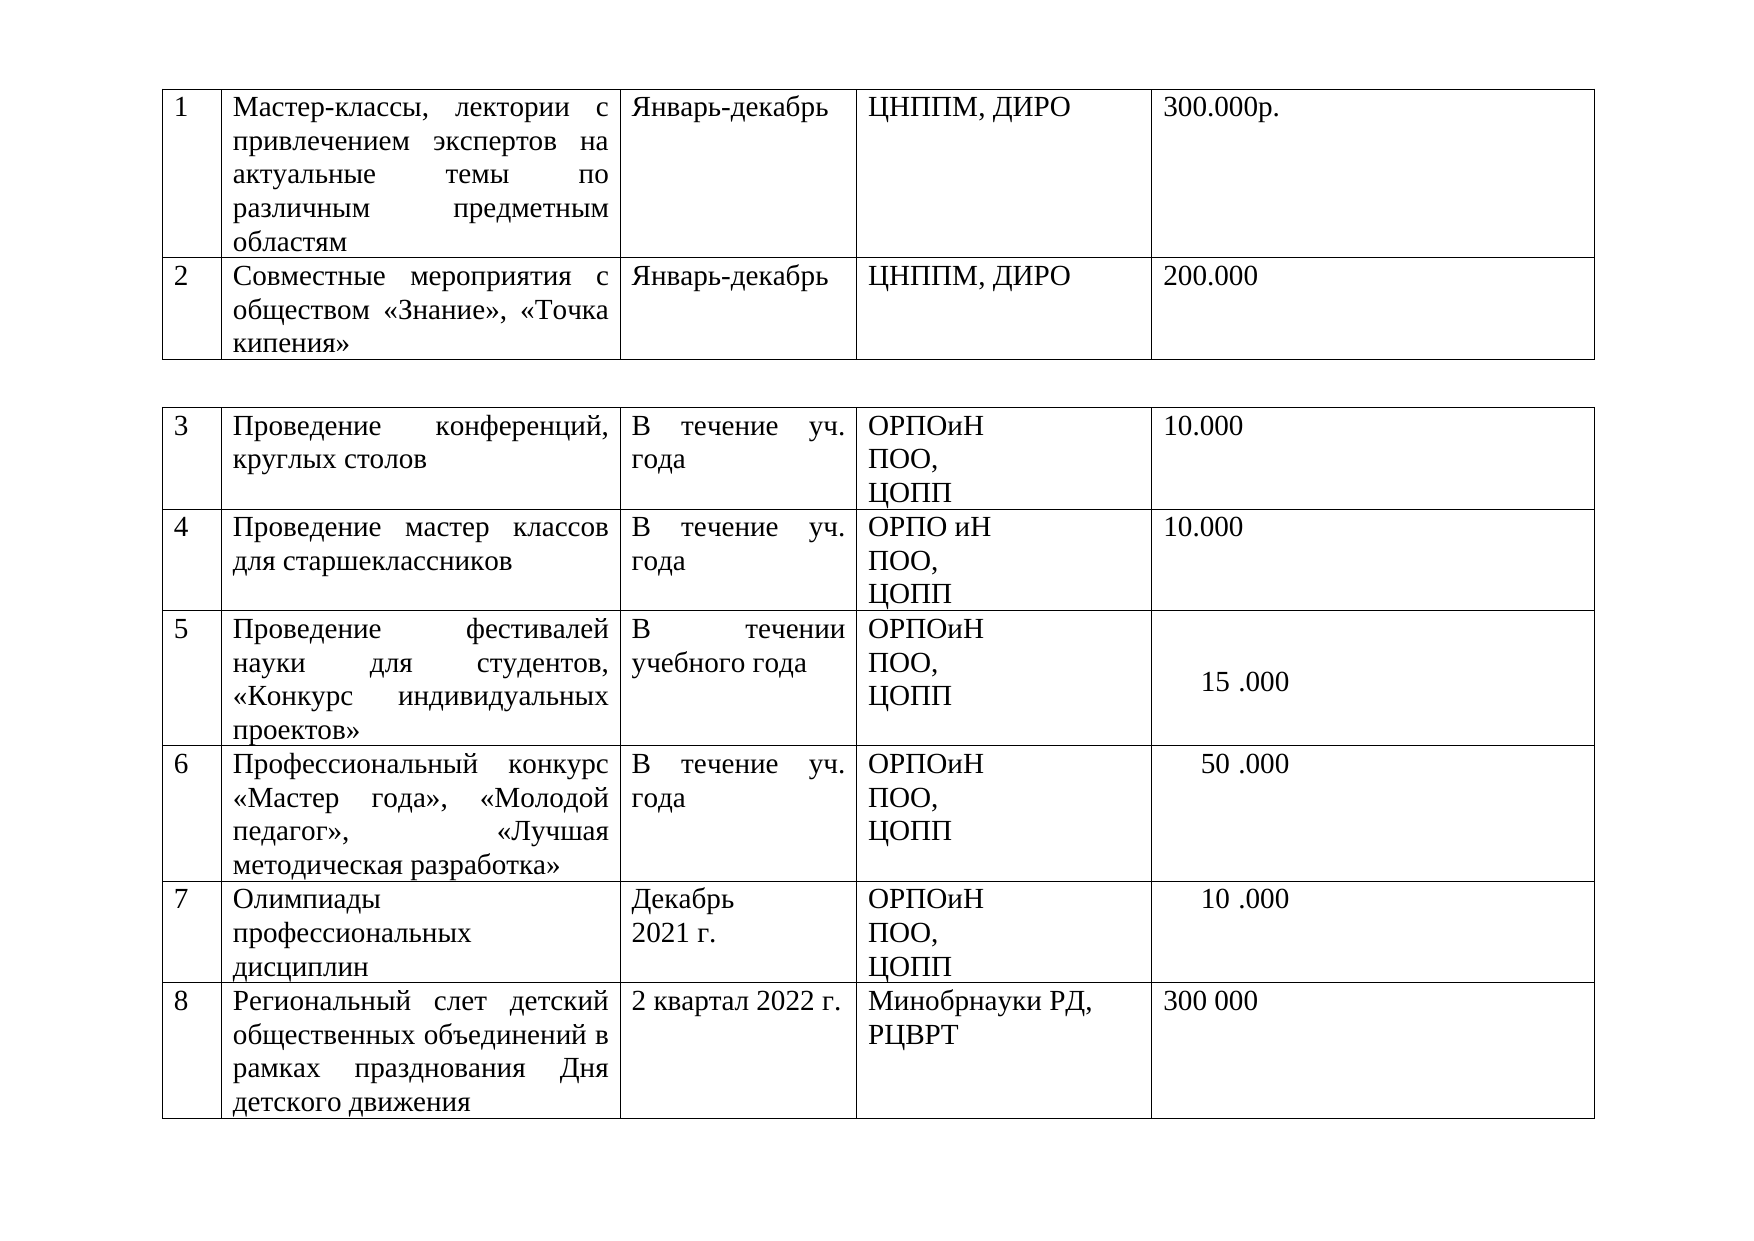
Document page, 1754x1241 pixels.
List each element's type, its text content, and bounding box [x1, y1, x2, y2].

table_cell 300.000р. [1152, 90, 1594, 257]
table_cell ОРПОиН ПОО, ЦОПП [857, 882, 1151, 982]
table_cell Проведение мастер классов для старшеклассников [222, 510, 620, 610]
table_cell 200.000 [1152, 258, 1594, 359]
table_cell ОРПОиН ПОО, ЦОПП [857, 746, 1151, 881]
table_header ОРПОиН ПОО, ЦОПП [857, 408, 1151, 508]
table_cell 1 [163, 90, 221, 257]
table_cell .000 [1152, 882, 1594, 982]
table_cell 8 [163, 983, 221, 1117]
table_header Проведение конференций, круглых столов [222, 408, 620, 508]
table_cell Мастер-классы, лектории с привлечением экспертов на актуальные темы по различным предметным областям [222, 90, 620, 257]
table_cell Минобрнауки РД, РЦВРТ [857, 983, 1151, 1117]
table_cell .000 [1152, 746, 1594, 881]
table_cell Региональный слет детский общественных объединений в рамках празднования Дня детского движения [222, 983, 620, 1117]
table_cell 2 [163, 258, 221, 359]
table_header 3 [163, 408, 221, 508]
table_cell ОРПОиН ПОО, ЦОПП [857, 611, 1151, 745]
table_header 10.000 [1152, 408, 1594, 508]
table_cell 7 [163, 882, 221, 982]
table_cell 6 [163, 746, 221, 881]
table_cell Олимпиады профессиональных дисциплин [222, 882, 620, 982]
table_cell 300 000 [1152, 983, 1594, 1117]
table_cell 5 [163, 611, 221, 745]
table_cell .000 [1152, 611, 1594, 745]
table_cell Профессиональный конкурс «Мастер года», «Молодой педагог», «Лучшая методическая разработка» [222, 746, 620, 881]
table_cell Январь-декабрь [621, 90, 856, 257]
table_cell В течение уч. года [621, 510, 856, 610]
table_cell ЦНППМ, ДИРО [857, 258, 1151, 359]
table_cell Декабрь 2021 г. [621, 882, 856, 982]
table_cell 4 [163, 510, 221, 610]
table_cell 10.000 [1152, 510, 1594, 610]
table_cell ОРПО иН ПОО, ЦОПП [857, 510, 1151, 610]
table_cell В течение уч. года [621, 746, 856, 881]
table_cell В течении учебного года [621, 611, 856, 745]
table_cell Совместные мероприятия с обществом «Знание», «Точка кипения» [222, 258, 620, 359]
table_header В течение уч. года [621, 408, 856, 508]
table_cell 2 квартал 2022 г. [621, 983, 856, 1117]
table_cell Январь-декабрь [621, 258, 856, 359]
table_cell Проведение фестивалей науки для студентов, «Конкурс индивидуальных проектов» [222, 611, 620, 745]
table_cell ЦНППМ, ДИРО [857, 90, 1151, 257]
